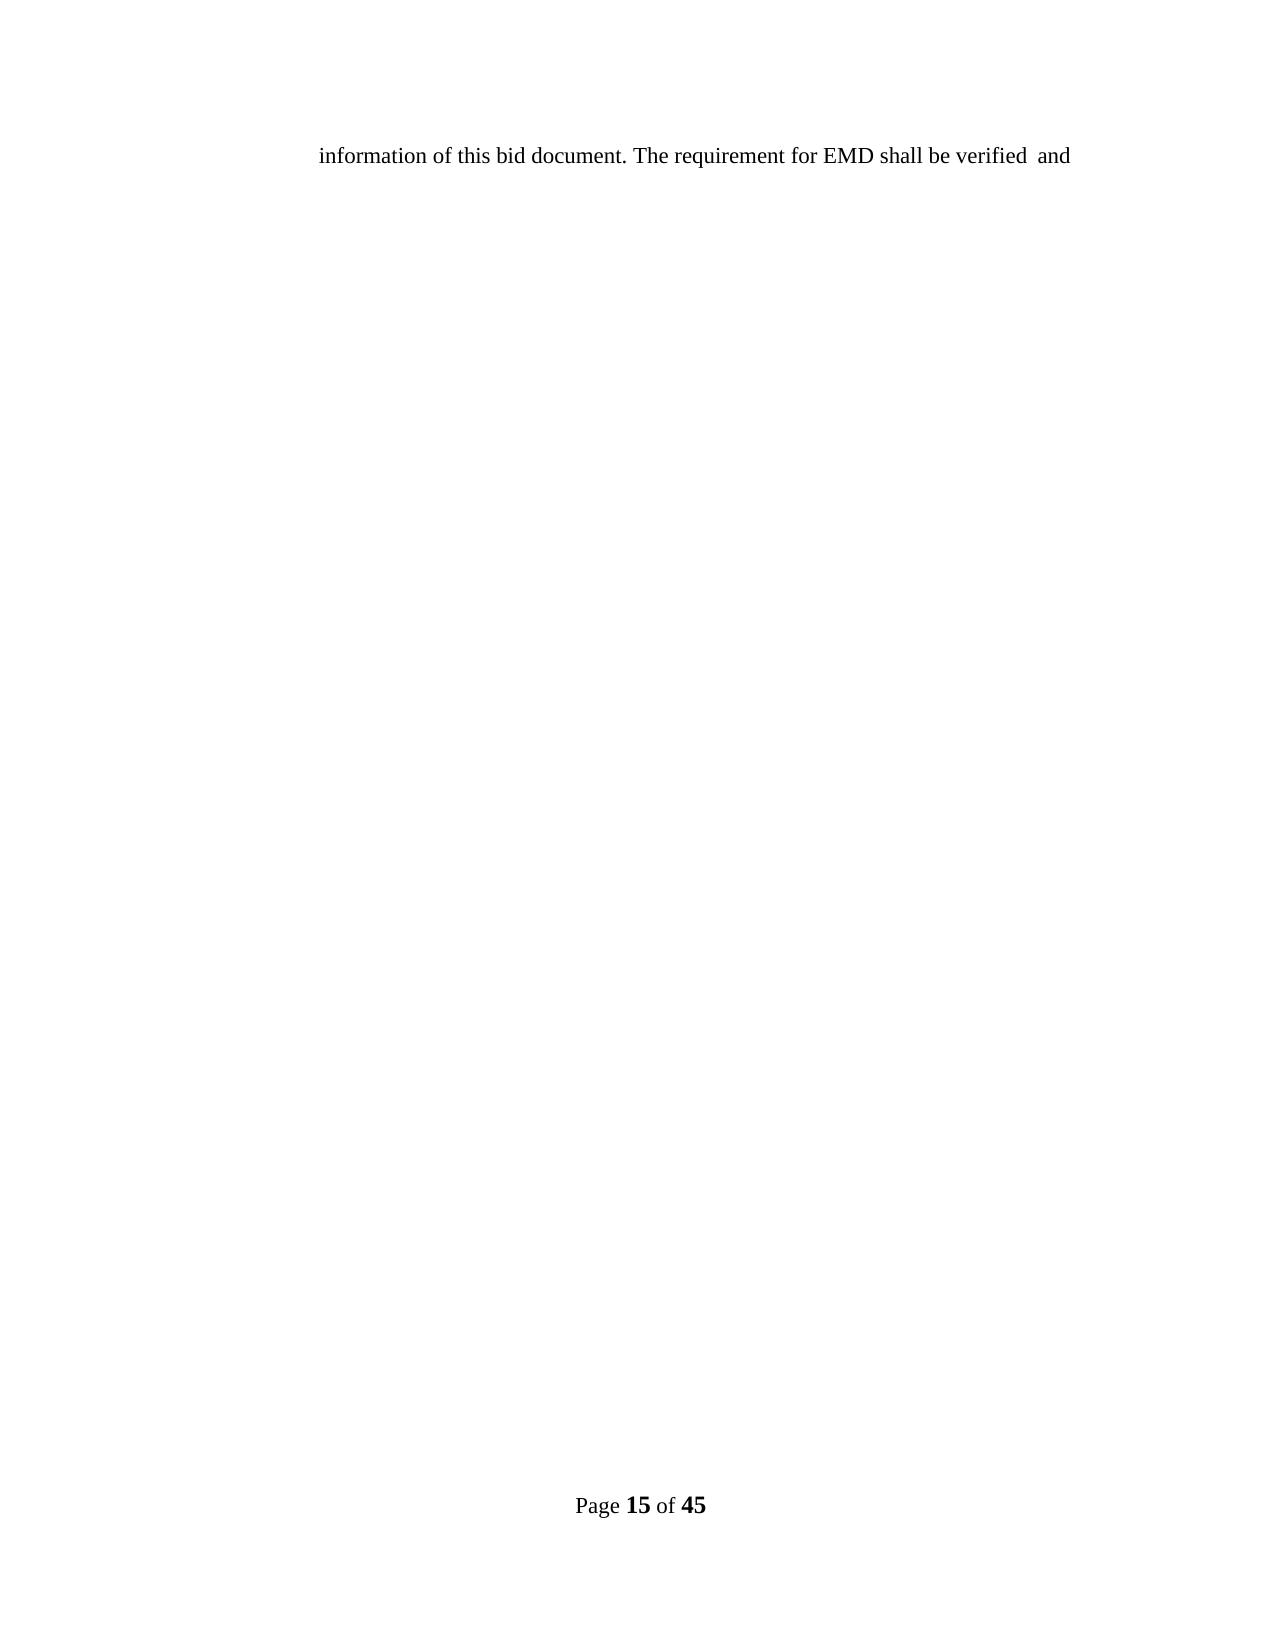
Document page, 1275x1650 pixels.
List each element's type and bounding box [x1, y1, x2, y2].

list [276, 142, 1126, 168]
